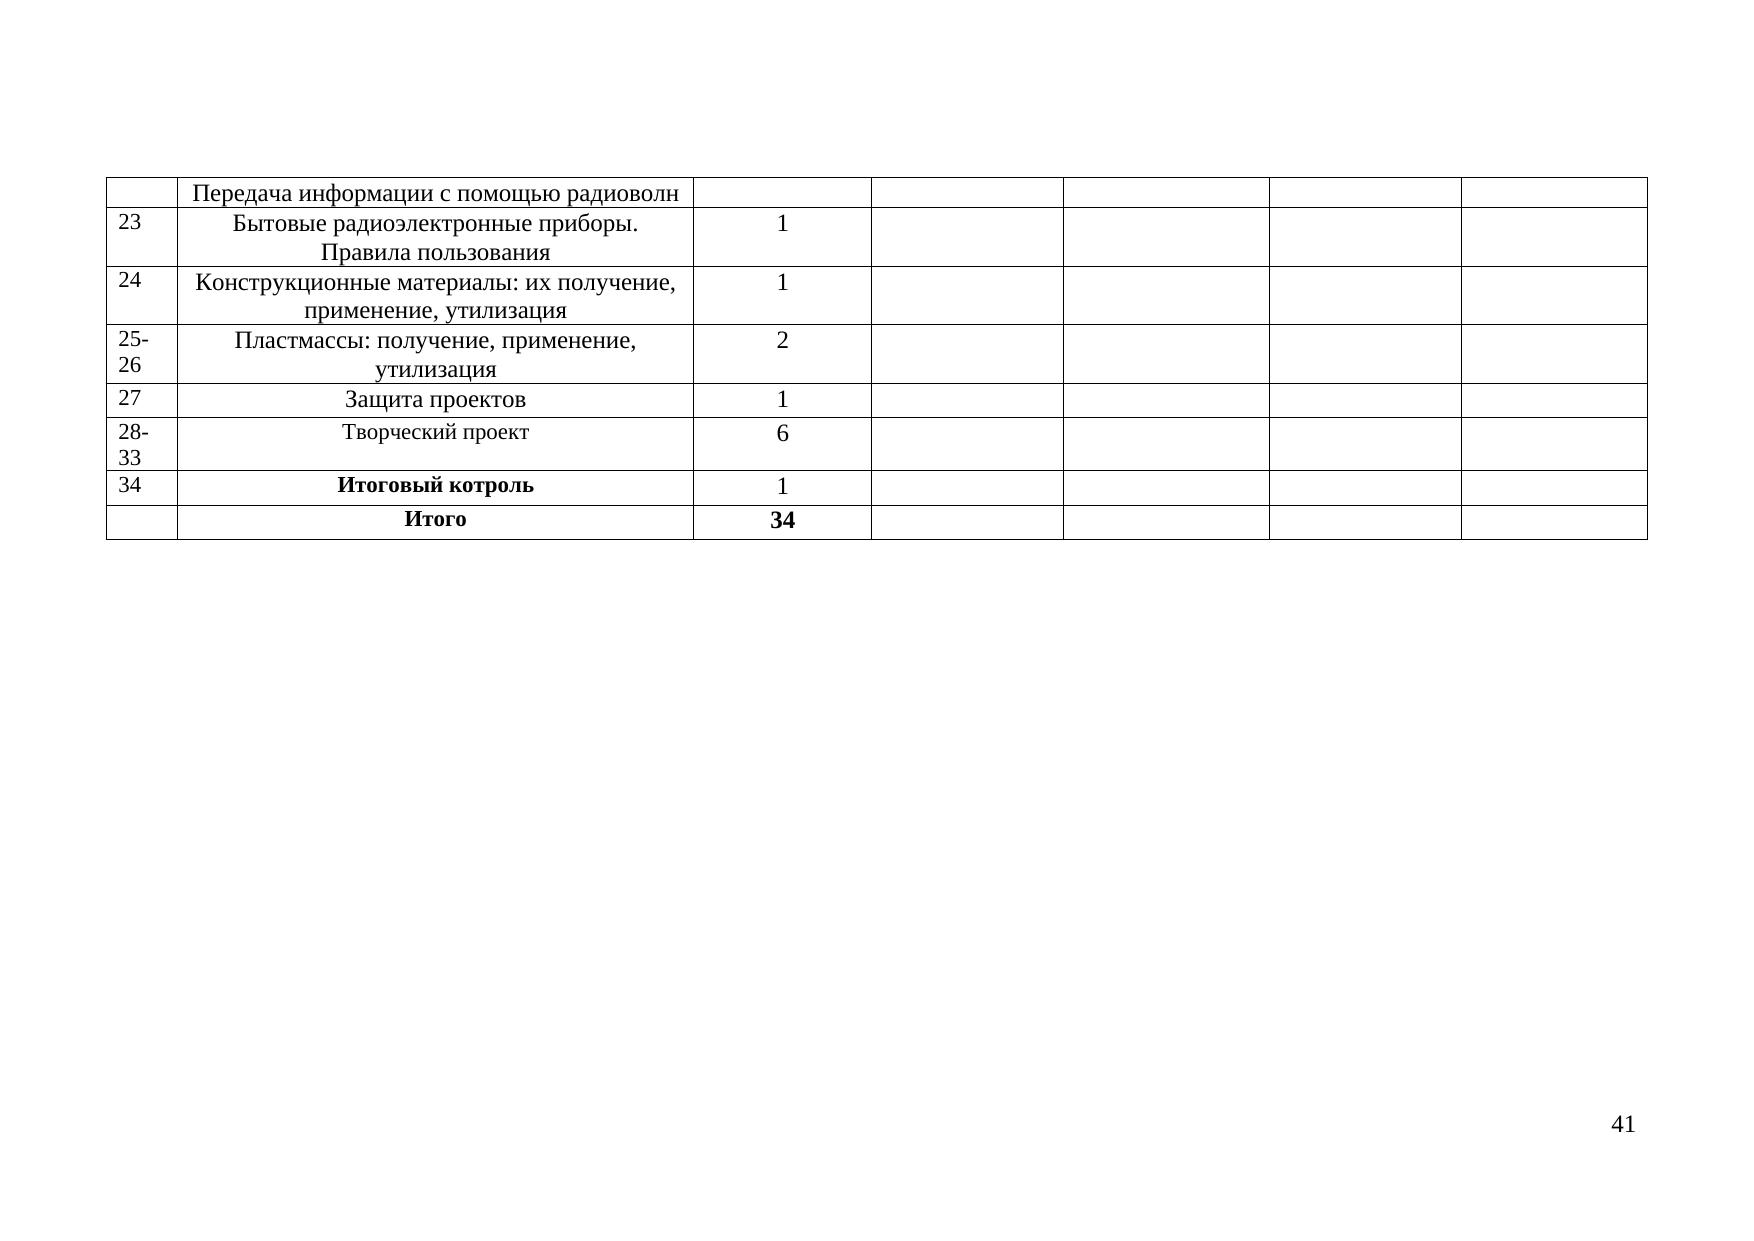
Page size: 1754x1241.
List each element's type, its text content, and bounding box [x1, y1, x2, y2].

table_cell 23 [107, 208, 177, 266]
table_cell [1270, 178, 1461, 207]
table_cell [1064, 471, 1269, 504]
table_cell [1462, 418, 1647, 470]
table_cell [1064, 267, 1269, 324]
table_cell Пластмассы: получение, применение, утилизация [178, 325, 693, 383]
table_cell Защита проектов [178, 384, 693, 417]
table_cell [1064, 325, 1269, 383]
table_cell [872, 325, 1063, 383]
table_cell 1 [694, 384, 871, 417]
table_cell [872, 178, 1063, 207]
table_cell 25-26 [107, 325, 177, 383]
table_cell Итого [178, 506, 693, 538]
table_cell [1064, 208, 1269, 266]
table_cell [1064, 506, 1269, 538]
table_cell [872, 267, 1063, 324]
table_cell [178, 178, 693, 207]
table_cell [1064, 178, 1269, 207]
table_cell [1462, 208, 1647, 266]
table_cell 34 [107, 471, 177, 504]
table_cell [1270, 384, 1461, 417]
table_cell [107, 506, 177, 538]
table_cell Творческий проект [178, 418, 693, 470]
table_cell [1462, 325, 1647, 383]
table_cell 1 [694, 208, 871, 266]
table_cell [1462, 384, 1647, 417]
table_cell [1064, 384, 1269, 417]
table_cell [1270, 325, 1461, 383]
table_cell [1462, 178, 1647, 207]
table_cell 24 [107, 267, 177, 324]
table_cell [1270, 471, 1461, 504]
table_cell [872, 418, 1063, 470]
table_cell 2 [694, 325, 871, 383]
table_cell [872, 384, 1063, 417]
table_cell 22 [107, 178, 177, 207]
table_cell [1270, 506, 1461, 538]
table_cell Итоговый котроль [178, 471, 693, 504]
table_cell 6 [694, 418, 871, 470]
table_cell 1 [694, 471, 871, 504]
table_cell [1270, 418, 1461, 470]
table_cell 1 [694, 267, 871, 324]
table_cell [1064, 418, 1269, 470]
table_cell Конструкционные материалы: их получение, применение, утилизация [178, 267, 693, 324]
table_cell [872, 208, 1063, 266]
table_cell [872, 506, 1063, 538]
table_cell [1270, 208, 1461, 266]
table_cell [1270, 267, 1461, 324]
table_cell [1462, 267, 1647, 324]
table_cell [872, 471, 1063, 504]
table_cell [1462, 471, 1647, 504]
table_cell [1462, 506, 1647, 538]
table_cell 34 [694, 506, 871, 538]
table_cell 28-33 [107, 418, 177, 470]
table_cell 27 [107, 384, 177, 417]
table_cell Бытовые радиоэлектронные приборы. Правила пользования [178, 208, 693, 266]
table_cell 1 [694, 178, 871, 207]
